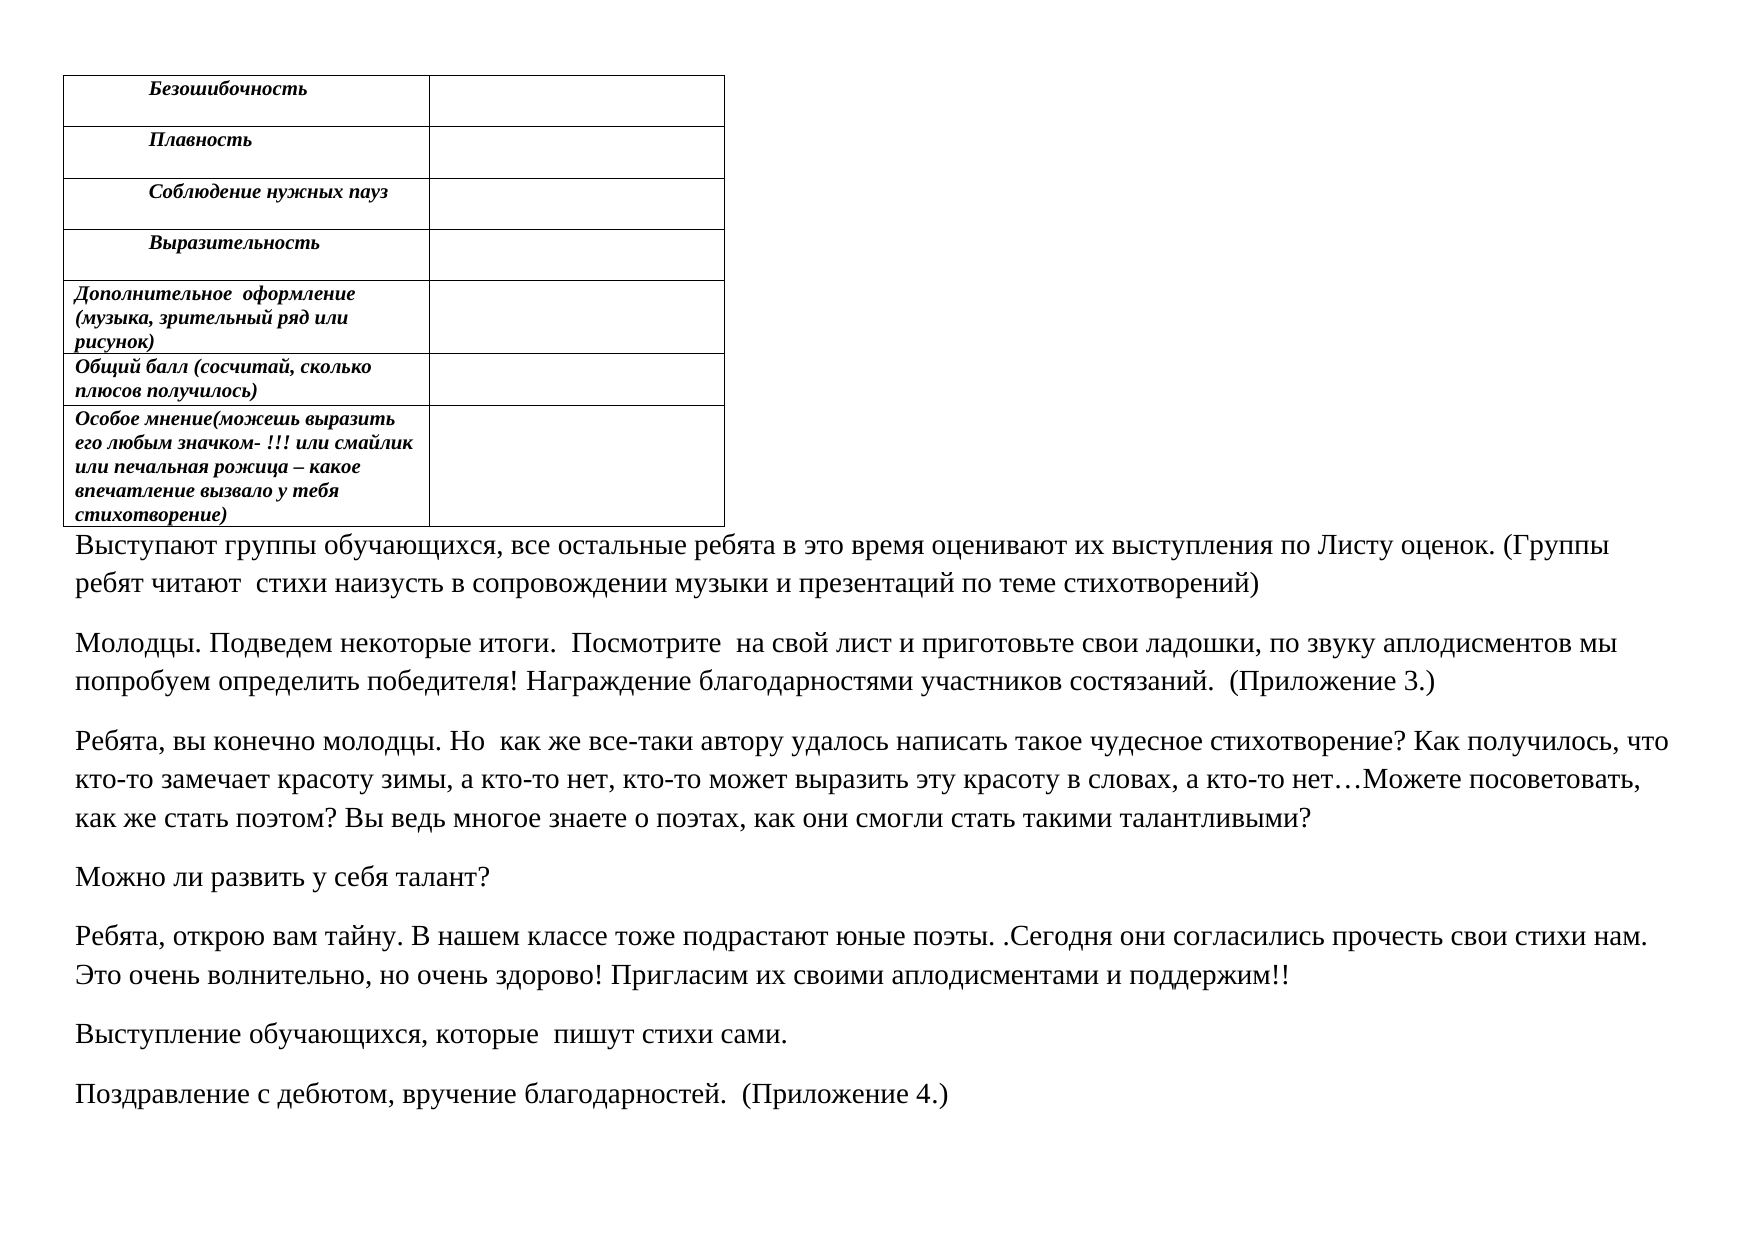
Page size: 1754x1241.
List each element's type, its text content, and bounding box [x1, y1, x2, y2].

table_cell [430, 354, 724, 404]
text Ребята, вы конечно молодцы. Но как же все-таки автору удалось написать такое чудесное стихотворение? Как получилось, что кто-то замечает красоту зимы, а кто-то нет, кто-то может выразить эту красоту в словах, а кто-то нет…Можете посоветовать, как же стать поэтом? Вы ведь многое знаете о поэтах, как они смогли стать такими талантливыми? [75, 723, 1679, 833]
text Выступление обучающихся, которые пишут стихи сами. [75, 1016, 1679, 1050]
table_cell Особое мнение(можешь выразить его любым значком- !!! или смайлик или печальная рожица – какое впечатление вызвало у тебя стихотворение) [64, 406, 429, 526]
text Ребята, открою вам тайну. В нашем классе тоже подрастают юные поэты. .Сегодня они согласились прочесть свои стихи нам. Это очень волнительно, но очень здорово! Пригласим их своими аплодисментами и поддержим!! [75, 918, 1679, 991]
table_cell Безошибочность [64, 76, 429, 126]
text Выступают группы обучающихся, все остальные ребята в это время оценивают их выступления по Листу оценок. (Группы ребят читают стихи наизусть в сопровождении музыки и презентаций по теме стихотворений) [75, 527, 1679, 599]
table_cell [430, 179, 724, 229]
table_cell [430, 230, 724, 280]
table_cell Дополнительное оформление (музыка, зрительный ряд или рисунок) [64, 281, 429, 353]
text Поздравление с дебютом, вручение благодарностей. (Приложение 4.) [75, 1076, 1679, 1109]
table_cell [430, 127, 724, 177]
table_cell [430, 281, 724, 353]
text Можно ли развить у себя талант? [75, 859, 1679, 893]
table_cell Выразительность [64, 230, 429, 280]
table_cell [430, 406, 724, 526]
table_cell Соблюдение нужных пауз [64, 179, 429, 229]
table_cell [430, 76, 724, 126]
table_cell Общий балл (сосчитай, сколько плюсов получилось) [64, 354, 429, 404]
table_cell Плавность [64, 127, 429, 177]
text Молодцы. Подведем некоторые итоги. Посмотрите на свой лист и приготовьте свои ладошки, по звуку аплодисментов мы попробуем определить победителя! Награждение благодарностями участников состязаний. (Приложение 3.) [75, 625, 1679, 697]
